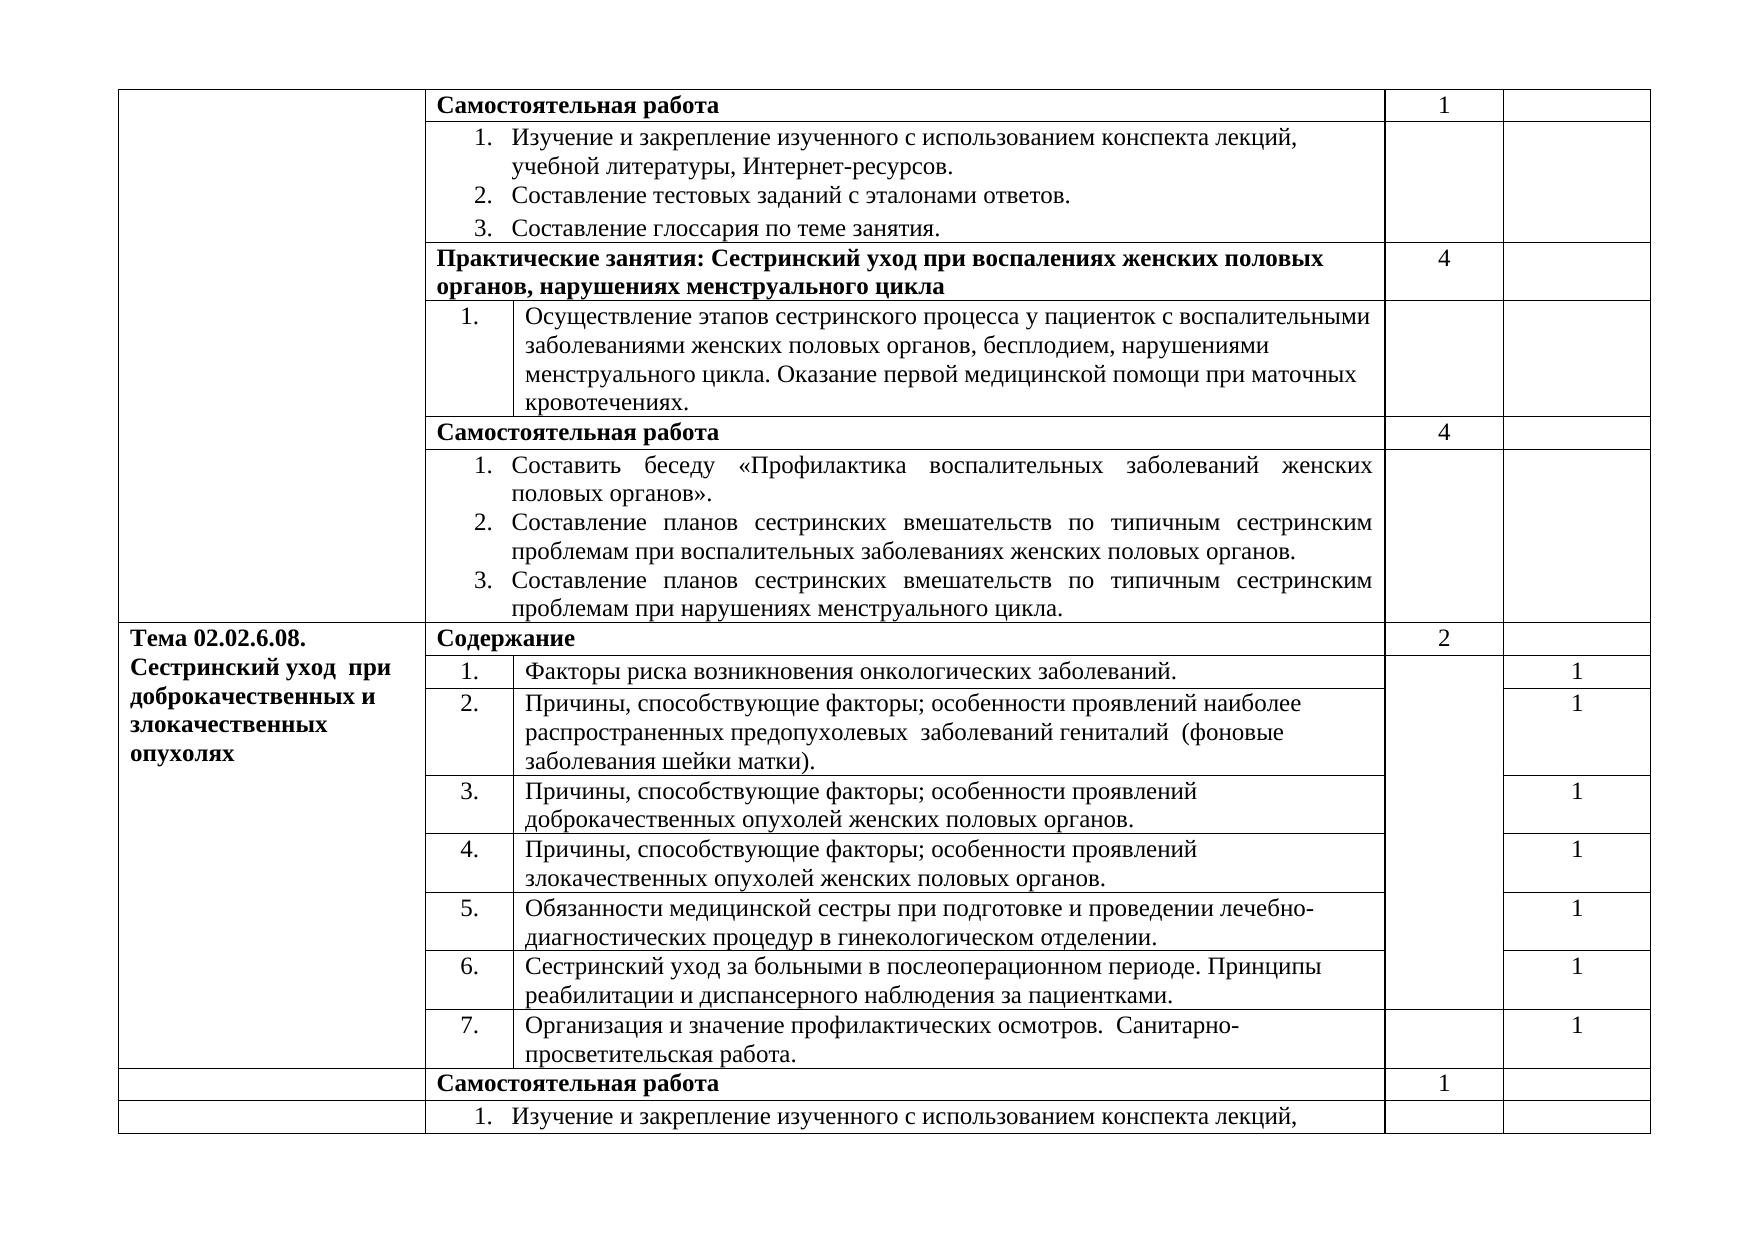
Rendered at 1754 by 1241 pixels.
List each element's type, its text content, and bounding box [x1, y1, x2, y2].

table_cell [1504, 1101, 1650, 1133]
table_cell 1 [1504, 893, 1650, 950]
table_cell Сестринский уход за больными в послеоперационном периоде. Принципы реабилитации и диспансерного наблюдения за пациентками. [514, 951, 1384, 1009]
table_cell [1386, 122, 1503, 242]
table_cell 4 [1386, 417, 1503, 449]
table_cell [1386, 1101, 1503, 1133]
table_cell 4 [1386, 243, 1503, 300]
table_cell 2 [1386, 623, 1503, 655]
table_cell Содержание [426, 623, 1384, 655]
table_cell [1386, 450, 1503, 622]
table_cell 2. [426, 689, 513, 775]
table_cell Причины, способствующие факторы; особенности проявлений наиболее распространенных предопухолевых заболеваний гениталий (фоновые заболевания шейки матки). [514, 689, 1384, 775]
table_cell [1386, 301, 1503, 416]
table_cell [1386, 656, 1503, 1009]
table_cell Осуществление этапов сестринского процесса у пациенток с воспалительными заболеваниями женских половых органов, бесплодием, нарушениями менструального цикла. Оказание первой медицинской помощи при маточных кровотечениях. [514, 301, 1384, 416]
table_cell Обязанности медицинской сестры при подготовке и проведении лечебно-диагностических процедур в гинекологическом отделении. [514, 893, 1384, 950]
table_cell 5. [426, 893, 513, 950]
table_cell [1386, 1010, 1503, 1067]
table_cell [1504, 623, 1650, 655]
table_cell [1504, 301, 1650, 416]
table_cell [1504, 122, 1650, 242]
table_cell 1 [1504, 656, 1650, 687]
table_cell 6. [426, 951, 513, 1009]
table_cell [1504, 450, 1650, 622]
table_cell [1504, 243, 1650, 300]
table_cell 1. [426, 301, 513, 416]
table_cell 1 [1504, 951, 1650, 1009]
table_cell 1 [1504, 776, 1650, 833]
table_cell Причины, способствующие факторы; особенности проявлений доброкачественных опухолей женских половых органов. [514, 776, 1384, 833]
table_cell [426, 1101, 1384, 1133]
table_cell 1. [426, 656, 513, 687]
table_cell [1504, 417, 1650, 449]
table_cell 1 [1386, 90, 1503, 121]
table_cell 3. [426, 776, 513, 833]
table_cell [1504, 90, 1650, 121]
table_cell Организация и значение профилактических осмотров. Санитарно-просветительская работа. [514, 1010, 1384, 1067]
table_cell 1 [1504, 834, 1650, 892]
table_cell Самостоятельная работа [426, 90, 1384, 121]
table_cell [1504, 1069, 1650, 1100]
table_cell Факторы риска возникновения онкологических заболеваний. [514, 656, 1384, 687]
table_cell Самостоятельная работа [426, 417, 1384, 449]
table_cell 1 [1504, 1010, 1650, 1067]
table_cell 7. [426, 1010, 513, 1067]
table_cell [119, 1101, 425, 1133]
table_cell Тема 02.02.6.08. Сестринский уход при доброкачественных и злокачественных опухолях [119, 623, 425, 1067]
table_cell Практические занятия: Сестринский уход при воспалениях женских половых органов, нарушениях менструального цикла [426, 243, 1384, 300]
table_cell Составить беседу «Профилактика воспалительных заболеваний женских половых органов». Составление планов сестринских вмешательств по типичным сестринским проблемам при воспалительных заболеваниях женских половых органов. Составление планов сестринских вмешательств по типичным сестринским проблемам при нарушениях менструального цикла. [426, 450, 1384, 622]
table_cell Самостоятельная работа [426, 1069, 1384, 1100]
table_cell 4. [426, 834, 513, 892]
table_cell [119, 1069, 425, 1100]
table_cell Причины, способствующие факторы; особенности проявлений злокачественных опухолей женских половых органов. [514, 834, 1384, 892]
table_cell 1 [1504, 689, 1650, 775]
table_cell 1 [1386, 1069, 1503, 1100]
